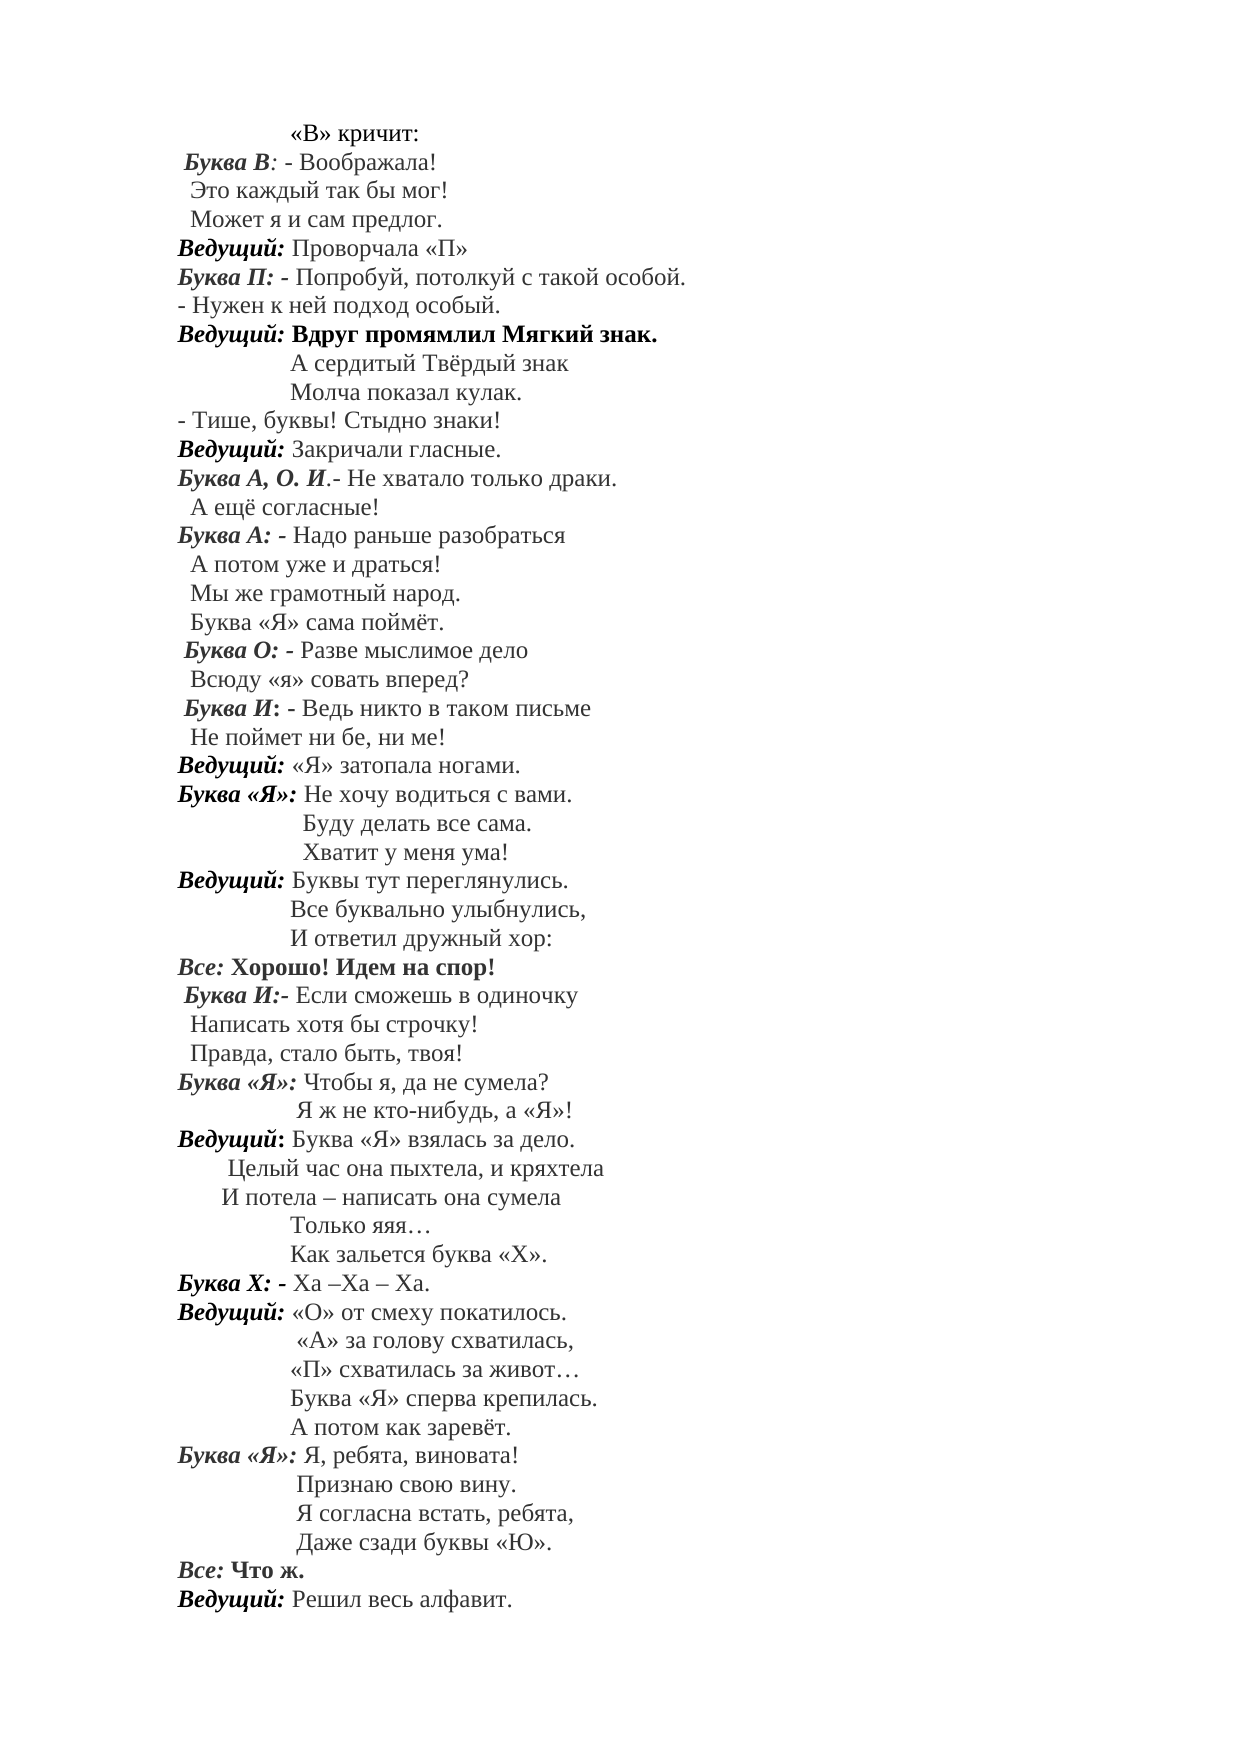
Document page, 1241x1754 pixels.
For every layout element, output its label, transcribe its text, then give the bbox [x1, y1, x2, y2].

text А потом уже и драться! [177, 549, 1152, 578]
text И ответил дружный хор: [177, 923, 1152, 952]
text Все: Что ж. [177, 1556, 1152, 1584]
text Целый час она пыхтела, и кряхтела [177, 1153, 1152, 1182]
text Не поймет ни бе, ни ме! [177, 722, 1152, 751]
text Буква И:- Если сможешь в одиночку [177, 981, 1152, 1009]
text Буква «Я» сама поймёт. [177, 607, 1152, 636]
text А потом как заревёт. [177, 1412, 1152, 1441]
text Правда, стало быть, твоя! [177, 1038, 1152, 1067]
text И потела – написать она сумела [177, 1182, 1152, 1211]
text - Нужен к ней подход особый. [177, 291, 1152, 319]
text Все: Хорошо! Идем на спор! [177, 952, 1152, 981]
text Все буквально улыбнулись, [177, 894, 1152, 923]
text «В» кричит: [177, 118, 1152, 147]
text Буква «Я»: Я, ребята, виновата! [177, 1441, 1152, 1469]
text Буква А: - Надо раньше разобраться [177, 521, 1152, 549]
text Даже сзади буквы «Ю». [177, 1527, 1152, 1556]
text Буква О: - Разве мыслимое дело [177, 636, 1152, 664]
text Мы же грамотный народ. [177, 578, 1152, 607]
text Ведущий: «Я» затопала ногами. [177, 751, 1152, 779]
text «П» схватилась за живот… [177, 1354, 1152, 1383]
text Ведущий: «О» от смеху покатилось. [177, 1297, 1152, 1326]
text Ведущий: Решил весь алфавит. [177, 1584, 1152, 1613]
text Ведущий: Буквы тут переглянулись. [177, 866, 1152, 894]
text А ещё согласные! [177, 492, 1152, 521]
text А сердитый Твёрдый знак [177, 348, 1152, 377]
text Буду делать все сама. [177, 808, 1152, 837]
text Буква Х: - Ха –Ха – Ха. [177, 1268, 1152, 1297]
text Буква А, О. И.- Не хватало только драки. [177, 463, 1152, 492]
text Всюду «я» совать вперед? [177, 664, 1152, 693]
text Буква П: - Попробуй, потолкуй с такой особой. [177, 262, 1152, 291]
text Написать хотя бы строчку! [177, 1009, 1152, 1038]
text Ведущий: Проворчала «П» [177, 233, 1152, 262]
text Буква И: - Ведь никто в таком письме [177, 693, 1152, 722]
text Только яяя… [177, 1211, 1152, 1239]
text Как зальется буква «Х». [177, 1239, 1152, 1268]
text - Тише, буквы! Стыдно знаки! [177, 406, 1152, 434]
text Буква «Я»: Не хочу водиться с вами. [177, 779, 1152, 808]
text Ведущий: Закричали гласные. [177, 434, 1152, 463]
text Ведущий: Вдруг промямлил Мягкий знак. [177, 319, 1152, 348]
text Молча показал кулак. [177, 377, 1152, 406]
text Может я и сам предлог. [177, 204, 1152, 233]
text Буква «Я» сперва крепилась. [177, 1383, 1152, 1412]
text Буква «Я»: Чтобы я, да не сумела? [177, 1067, 1152, 1096]
text Буква В: - Воображала! [177, 147, 1152, 176]
text Ведущий: Буква «Я» взялась за дело. [177, 1124, 1152, 1153]
text Я согласна встать, ребята, [177, 1498, 1152, 1527]
text Я ж не кто-нибудь, а «Я»! [177, 1096, 1152, 1124]
text Это каждый так бы мог! [177, 176, 1152, 204]
text Признаю свою вину. [177, 1469, 1152, 1498]
text Хватит у меня ума! [177, 837, 1152, 866]
text «А» за голову схватилась, [177, 1326, 1152, 1354]
